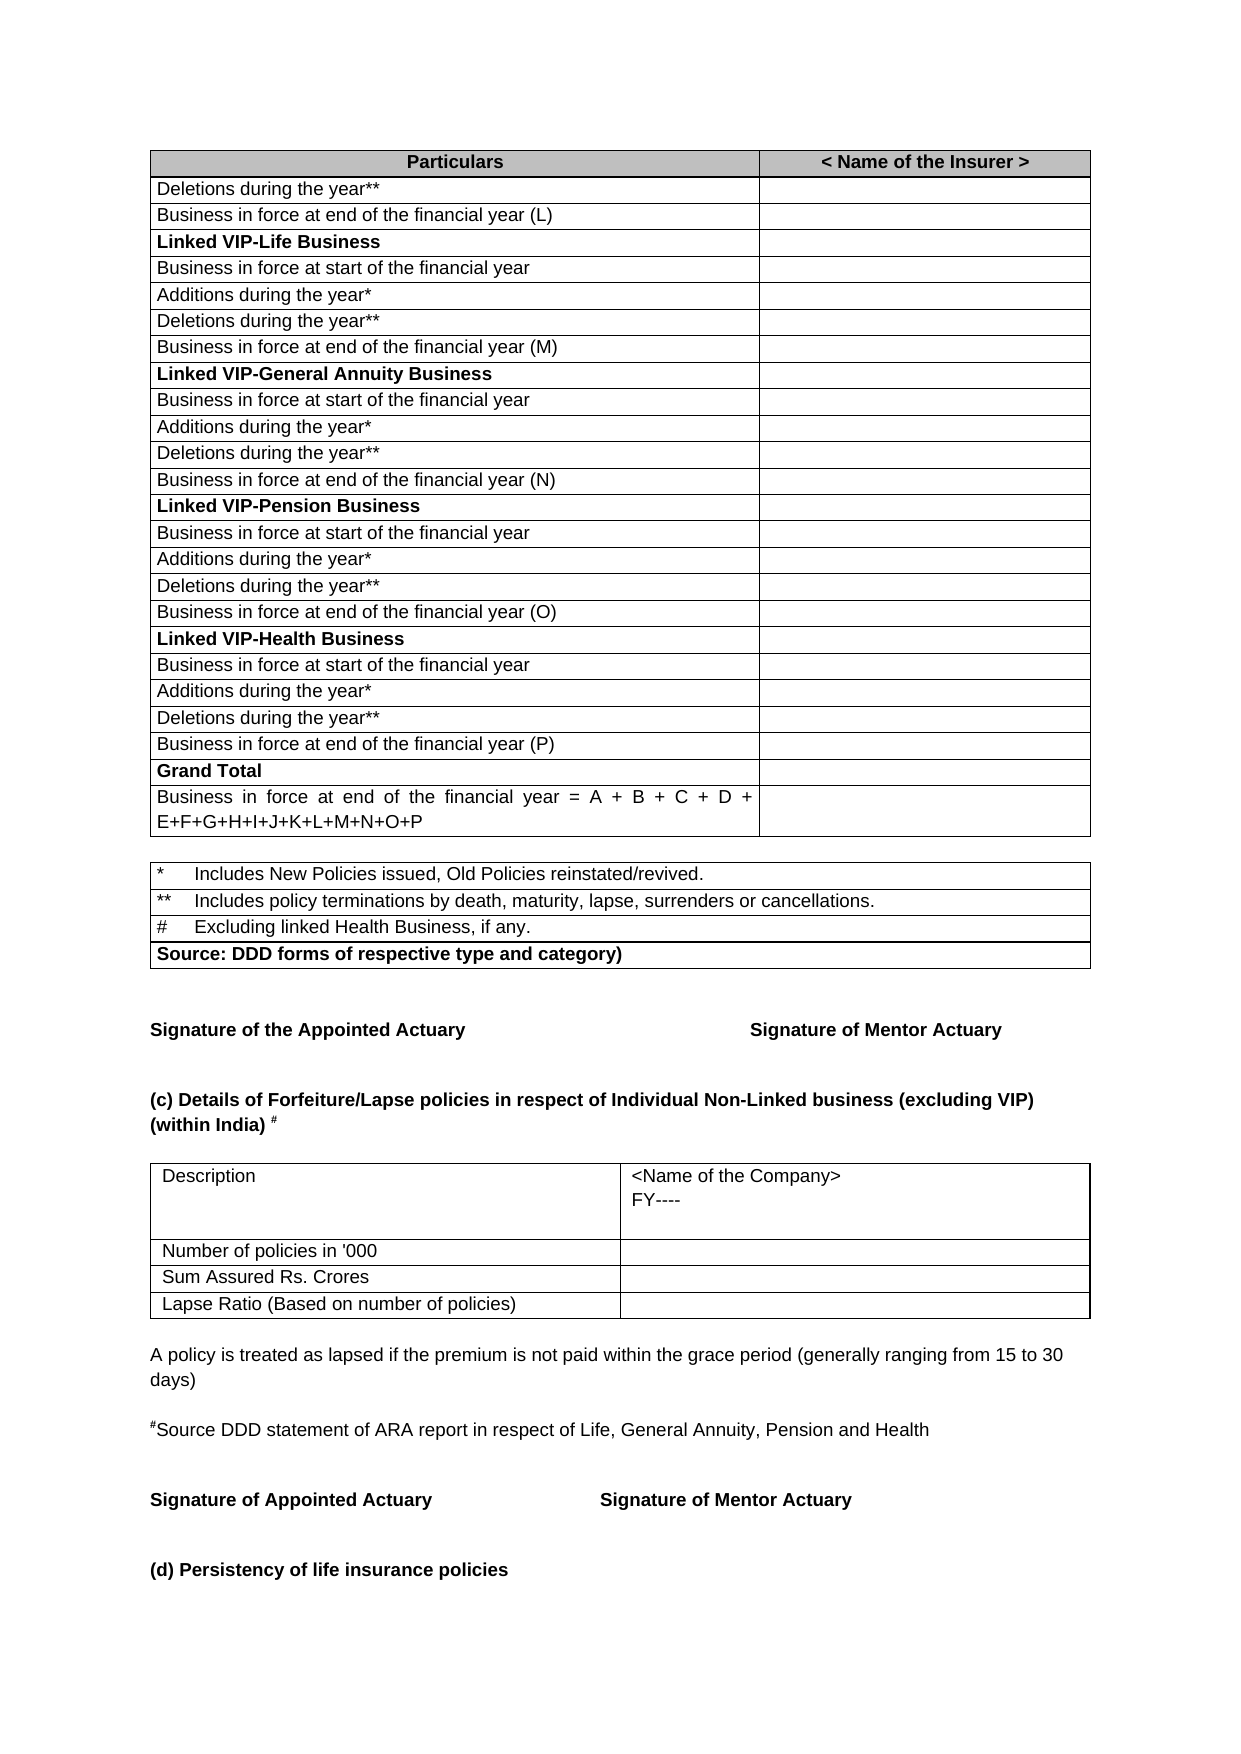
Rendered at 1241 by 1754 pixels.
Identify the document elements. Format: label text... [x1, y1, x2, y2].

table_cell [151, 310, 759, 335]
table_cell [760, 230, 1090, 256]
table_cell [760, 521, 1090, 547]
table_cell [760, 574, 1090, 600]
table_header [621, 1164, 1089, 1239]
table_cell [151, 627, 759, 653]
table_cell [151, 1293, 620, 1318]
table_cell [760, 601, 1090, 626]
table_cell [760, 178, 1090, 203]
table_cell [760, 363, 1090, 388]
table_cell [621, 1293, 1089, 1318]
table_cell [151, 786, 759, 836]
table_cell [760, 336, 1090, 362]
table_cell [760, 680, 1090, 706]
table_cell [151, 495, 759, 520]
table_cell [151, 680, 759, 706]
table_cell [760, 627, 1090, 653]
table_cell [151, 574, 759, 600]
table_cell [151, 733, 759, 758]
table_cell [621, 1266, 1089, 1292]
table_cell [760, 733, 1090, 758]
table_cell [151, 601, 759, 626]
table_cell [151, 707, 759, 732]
text (c) Details of Forfeiture/Lapse policies in respect of Individual Non-Linked business (excluding VIP) (within India) # [150, 1089, 1090, 1135]
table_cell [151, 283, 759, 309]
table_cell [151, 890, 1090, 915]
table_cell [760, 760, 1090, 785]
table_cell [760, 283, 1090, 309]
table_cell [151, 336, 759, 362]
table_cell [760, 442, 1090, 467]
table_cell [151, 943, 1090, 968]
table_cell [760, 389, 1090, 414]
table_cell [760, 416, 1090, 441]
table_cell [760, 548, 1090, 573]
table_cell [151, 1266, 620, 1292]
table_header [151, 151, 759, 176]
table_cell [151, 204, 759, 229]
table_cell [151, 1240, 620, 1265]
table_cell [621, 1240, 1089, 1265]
text #Source DDD statement of ARA report in respect of Life, General Annuity, Pension and Health [150, 1418, 1090, 1440]
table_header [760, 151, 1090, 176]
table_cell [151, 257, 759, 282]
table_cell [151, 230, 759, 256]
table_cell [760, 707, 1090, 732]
text A policy is treated as lapsed if the premium is not paid within the grace period (generally ranging from 15 to 30 days) [150, 1344, 1090, 1390]
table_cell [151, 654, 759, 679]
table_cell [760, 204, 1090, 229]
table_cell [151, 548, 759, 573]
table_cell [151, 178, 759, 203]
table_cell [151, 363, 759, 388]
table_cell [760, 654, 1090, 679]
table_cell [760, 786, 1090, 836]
text (d) Persistency of life insurance policies [150, 1559, 1090, 1581]
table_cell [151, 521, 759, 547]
text Signature of Appointed Actuary Signature of Mentor Actuary [150, 1489, 1090, 1510]
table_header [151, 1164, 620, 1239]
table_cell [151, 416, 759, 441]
text Signature of the Appointed Actuary Signature of Mentor Actuary [150, 1018, 1090, 1040]
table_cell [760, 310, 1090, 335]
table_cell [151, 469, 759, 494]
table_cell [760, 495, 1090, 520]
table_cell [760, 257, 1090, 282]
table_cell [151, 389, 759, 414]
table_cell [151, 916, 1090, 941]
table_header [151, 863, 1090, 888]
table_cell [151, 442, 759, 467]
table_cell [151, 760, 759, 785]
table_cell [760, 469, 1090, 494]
